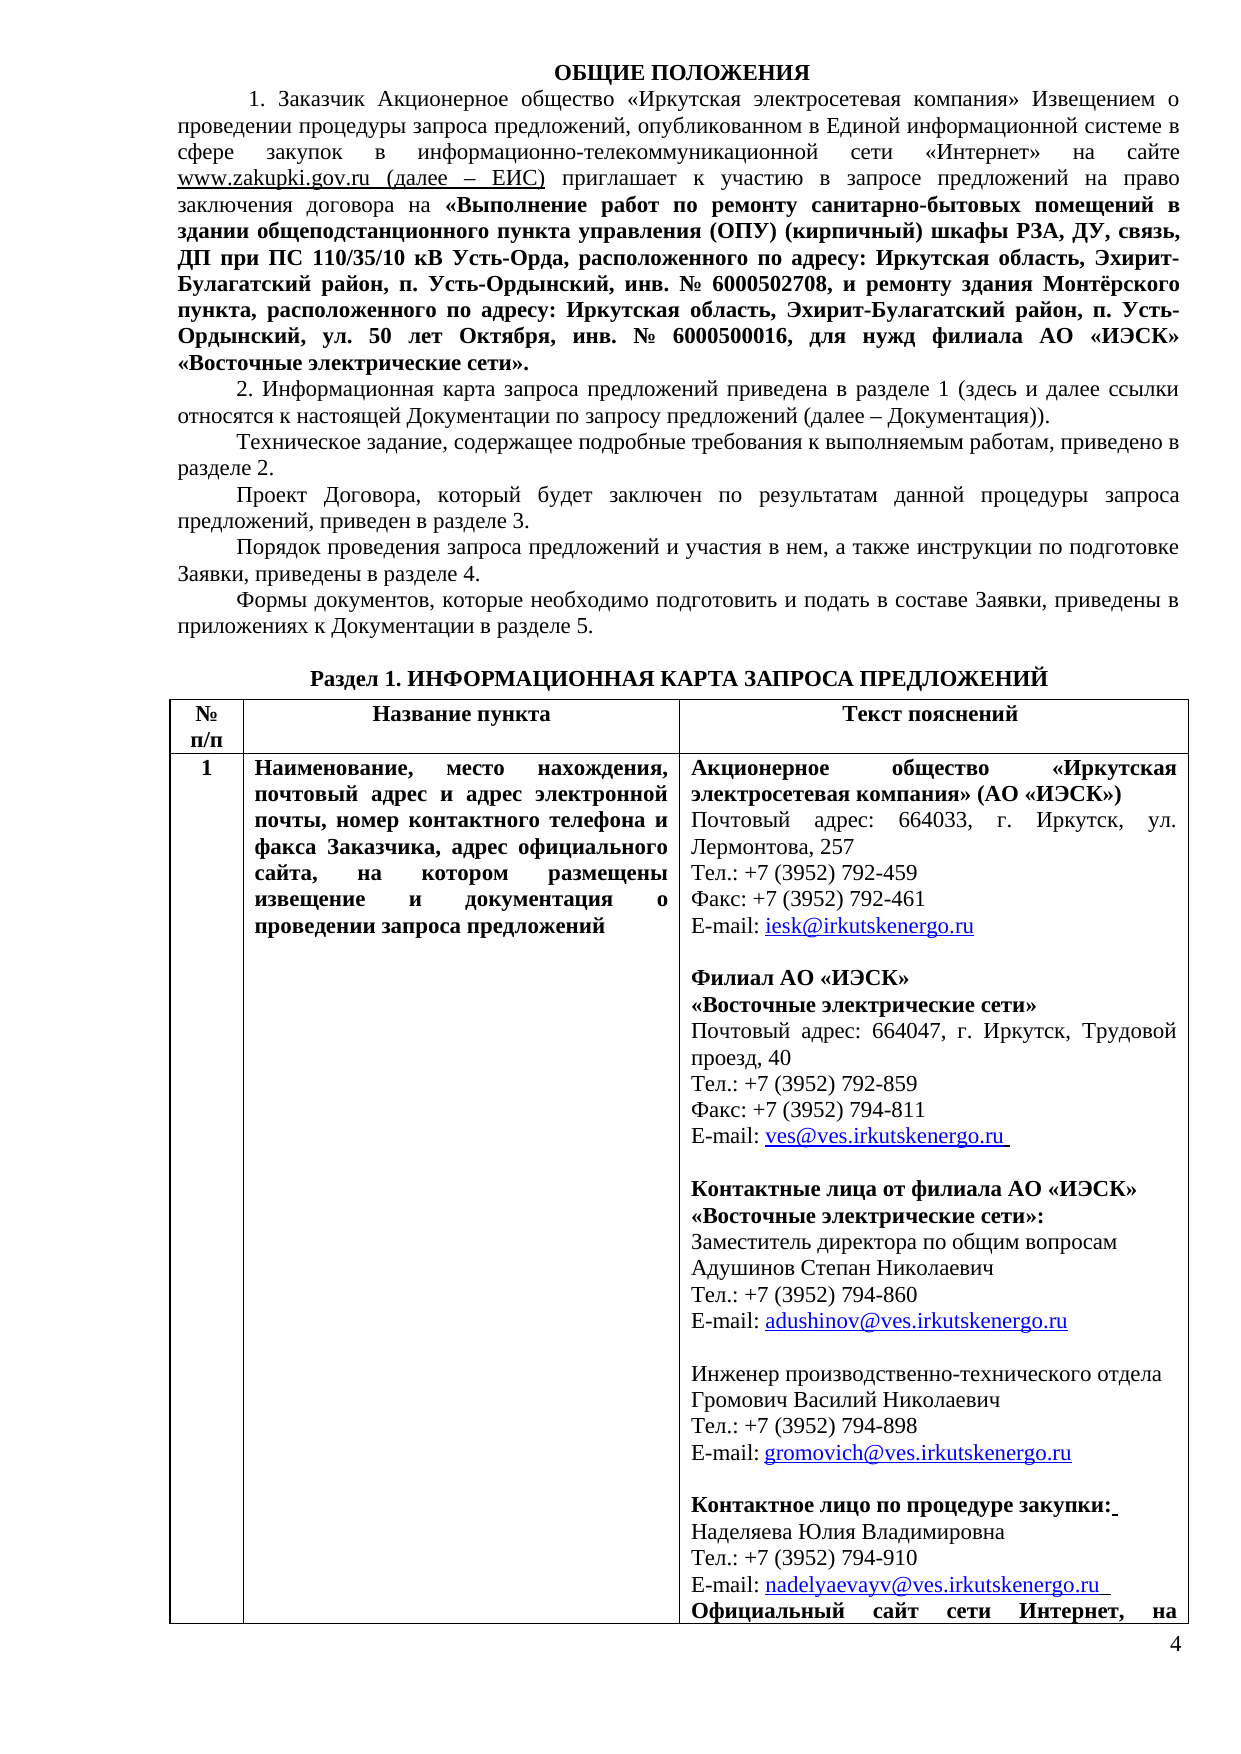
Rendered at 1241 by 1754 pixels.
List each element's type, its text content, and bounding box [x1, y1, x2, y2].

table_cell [244, 754, 679, 1623]
table_header Название пункта [244, 700, 679, 753]
text 1. Заказчик Акционерное общество «Иркутская электросетевая компания» Извещением о проведении процедуры запроса предложений, опубликованном в Единой информационной системе в сфере закупок в информационно-телекоммуникационной сети «Интернет» на сайте www.zakupki.gov.ru (далее – ЕИС) приглашает к участию в запросе предложений на право заключения договора на «Выполнение работ по ремонту санитарно-бытовых помещений в здании общеподстанционного пункта управления (ОПУ) (кирпичный) шкафы РЗА, ДУ, связь, ДП при ПС 110/35/10 кВ Усть-Орда, расположенного по адресу: Иркутская область, Эхирит-Булагатский район, п. Усть-Ордынский, инв. № 6000502708, и ремонту здания Монтёрского пункта, расположенного по адресу: Иркутская область, Эхирит-Булагатский район, п. Усть-Ордынский, ул. 50 лет Октября, инв. № 6000500016, для нужд филиала АО «ИЭСК» «Восточные электрические сети». [177, 85, 1181, 375]
subtitle Раздел 1. ИНФОРМАЦИОННАЯ КАРТА ЗАПРОСА ПРЕДЛОЖЕНИЙ [177, 665, 1181, 692]
table_header № п/п [171, 700, 243, 753]
list Техническое задание, содержащее подробные требования к выполняемым работам, приведено в разделе 2. [177, 428, 1181, 481]
list Проект Договора, который будет заключен по результатам данной процедуры запроса предложений, приведен в разделе 3. [177, 481, 1181, 533]
list Порядок проведения запроса предложений и участия в нем, а также инструкции по подготовке Заявки, приведены в разделе 4. [177, 533, 1181, 586]
table_cell 1 [171, 754, 243, 1623]
list Формы документов, которые необходимо подготовить и подать в составе Заявки, приведены в приложениях к Документации в разделе 5. [177, 586, 1181, 639]
list 2. Информационная карта запроса предложений приведена в разделе 1 (здесь и далее ссылки относятся к настоящей Документации по запросу предложений (далее – Документация)). [177, 375, 1181, 428]
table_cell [680, 754, 1188, 1623]
table_header Текст пояснений [680, 700, 1188, 753]
subtitle ОБЩИЕ ПОЛОЖЕНИЯ [177, 59, 1181, 85]
